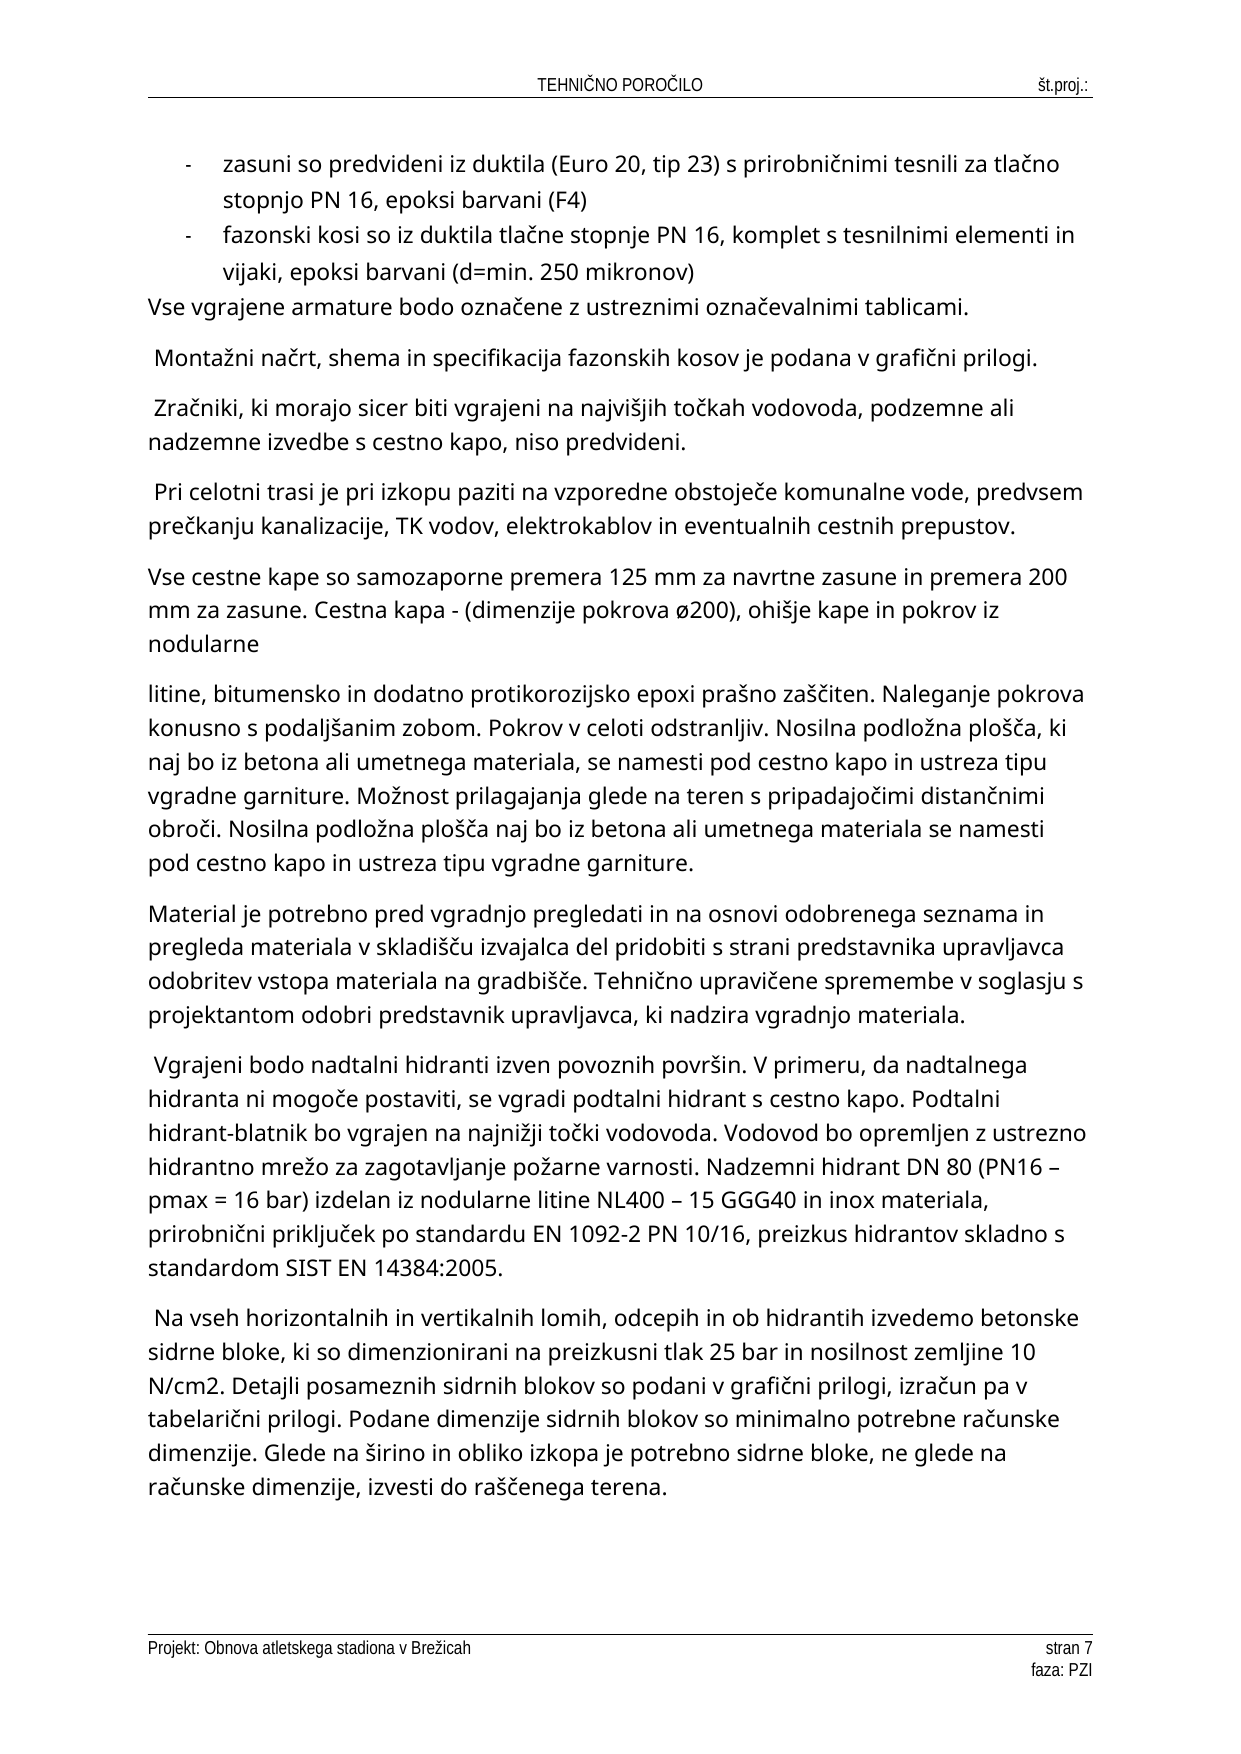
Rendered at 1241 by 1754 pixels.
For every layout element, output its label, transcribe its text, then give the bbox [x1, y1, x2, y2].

text litine, bitumensko in dodatno protikorozijsko epoxi prašno zaščiten. Naleganje pokrova konusno s podaljšanim zobom. Pokrov v celoti odstranljiv. Nosilna podložna plošča, ki naj bo iz betona ali umetnega materiala, se namesti pod cestno kapo in ustreza tipu vgradne garniture. Možnost prilagajanja glede na teren s pripadajočimi distančnimi obroči. Nosilna podložna plošča naj bo iz betona ali umetnega materiala se namesti pod cestno kapo in ustreza tipu vgradne garniture. [148, 678, 1093, 878]
text Zračniki, ki morajo sicer biti vgrajeni na najvišjih točkah vodovoda, podzemne ali nadzemne izvedbe s cestno kapo, niso predvideni. [148, 392, 1093, 457]
text Pri celotni trasi je pri izkopu paziti na vzporedne obstoječe komunalne vode, predvsem prečkanju kanalizacije, TK vodov, elektrokablov in eventualnih cestnih prepustov. [148, 476, 1093, 541]
list fazonski kosi so iz duktila tlačne stopnje PN 16, komplet s tesnilnimi elementi in vijaki, epoksi barvani (d=min. 250 mikronov) [185, 219, 1093, 287]
text Material je potrebno pred vgradnjo pregledati in na osnovi odobrenega seznama in pregleda materiala v skladišču izvajalca del pridobiti s strani predstavnika upravljavca odobritev vstopa materiala na gradbišče. Tehnično upravičene spremembe v soglasju s projektantom odobri predstavnik upravljavca, ki nadzira vgradnjo materiala. [148, 898, 1093, 1030]
text Montažni načrt, shema in specifikacija fazonskih kosov je podana v grafični prilogi. [148, 342, 1093, 373]
text Vse cestne kape so samozaporne premera 125 mm za navrtne zasune in premera 200 mm za zasune. Cestna kapa - (dimenzije pokrova ø200), ohišje kape in pokrov iz nodularne [148, 561, 1093, 659]
list zasuni so predvideni iz duktila (Euro 20, tip 23) s prirobničnimi tesnili za tlačno stopnjo PN 16, epoksi barvani (F4) [185, 148, 1093, 215]
text Na vseh horizontalnih in vertikalnih lomih, odcepih in ob hidrantih izvedemo betonske sidrne bloke, ki so dimenzionirani na preizkusni tlak 25 bar in nosilnost zemljine 10 N/cm2. Detajli posameznih sidrnih blokov so podani v grafični prilogi, izračun pa v tabelarični prilogi. Podane dimenzije sidrnih blokov so minimalno potrebne računske dimenzije. Glede na širino in obliko izkopa je potrebno sidrne bloke, ne glede na računske dimenzije, izvesti do raščenega terena. [148, 1302, 1093, 1502]
text Vgrajeni bodo nadtalni hidranti izven povoznih površin. V primeru, da nadtalnega hidranta ni mogoče postaviti, se vgradi podtalni hidrant s cestno kapo. Podtalni hidrant-blatnik bo vgrajen na najnižji točki vodovoda. Vodovod bo opremljen z ustrezno hidrantno mrežo za zagotavljanje požarne varnosti. Nadzemni hidrant DN 80 (PN16 – pmax = 16 bar) izdelan iz nodularne litine NL400 – 15 GGG40 in inox materiala, prirobnični priključek po standardu EN 1092-2 PN 10/16, preizkus hidrantov skladno s standardom SIST EN 14384:2005. [148, 1049, 1093, 1283]
text Vse vgrajene armature bodo označene z ustreznimi označevalnimi tablicami. [148, 291, 1093, 323]
